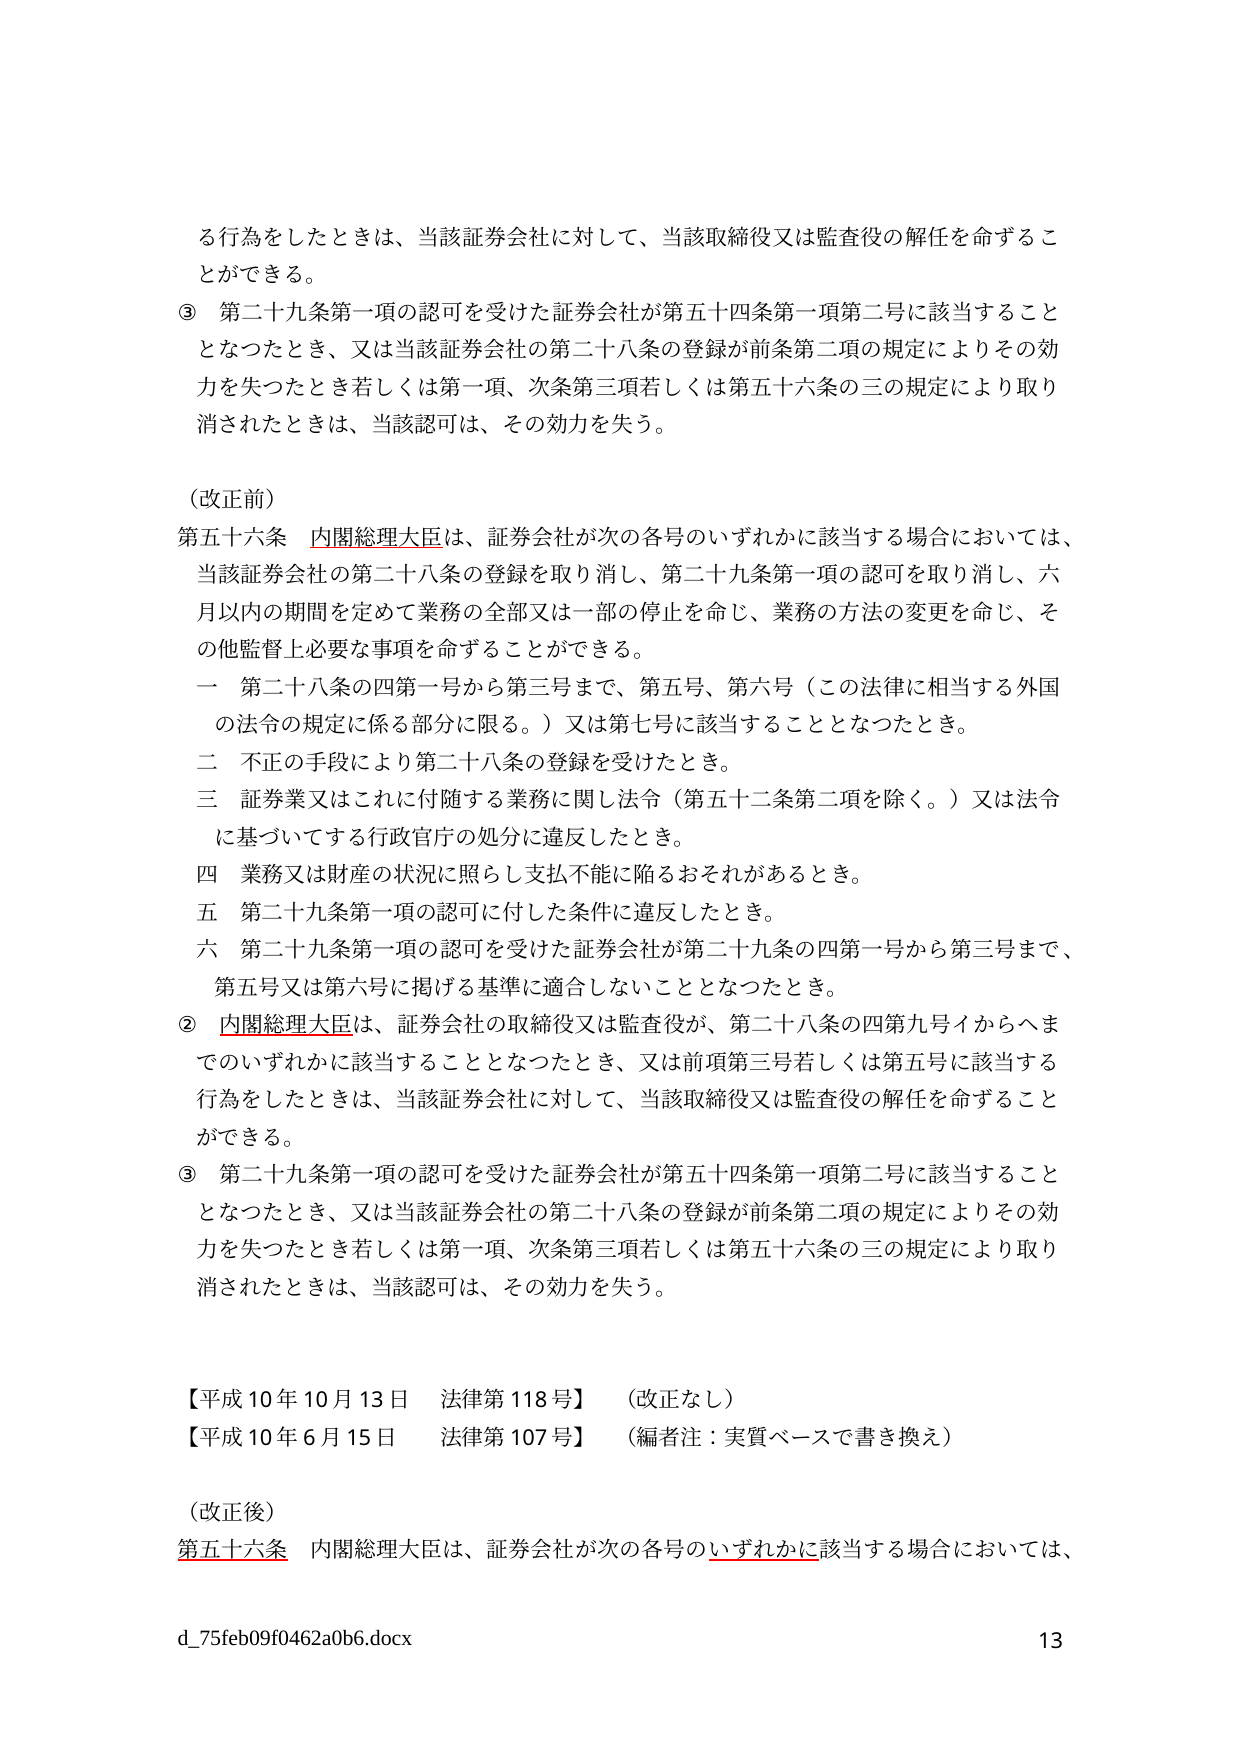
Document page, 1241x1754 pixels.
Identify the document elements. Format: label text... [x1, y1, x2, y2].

text 四 業務又は財産の状況に照らし支払不能に陥るおそれがあるとき。 [196, 854, 1063, 892]
text （改正後） [177, 1492, 1063, 1529]
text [177, 217, 1063, 292]
text 五 第二十九条第一項の認可に付した条件に違反したとき。 [196, 892, 1063, 929]
text 【平成10年10月13日 法律第118号】 （改正なし） [177, 1379, 1063, 1417]
text 【平成10年6月15日 法律第107号】 （編者注：実質ベースで書き換え） [177, 1417, 1063, 1454]
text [177, 1529, 1063, 1567]
text 二 不正の手段により第二十八条の登録を受けたとき。 [196, 742, 1063, 779]
text 第五十六条 内閣総理大臣は、証券会社が次の各号のいずれかに該当する場合においては、当該証券会社の第二十八条の登録を取り消し、第二十九条第一項の認可を取り消し、六月以内の期間を定めて業務の全部又は一部の停止を命じ、業務の方法の変更を命じ、その他監督上必要な事項を命ずることができる。 [177, 517, 1063, 667]
text ③ 第二十九条第一項の認可を受けた証券会社が第五十四条第一項第二号に該当することとなつたとき、又は当該証券会社の第二十八条の登録が前条第二項の規定によりその効力を失つたとき若しくは第一項、次条第三項若しくは第五十六条の三の規定により取り消されたときは、当該認可は、その効力を失う。 [177, 1154, 1063, 1304]
text ③ 第二十九条第一項の認可を受けた証券会社が第五十四条第一項第二号に該当することとなつたとき、又は当該証券会社の第二十八条の登録が前条第二項の規定によりその効力を失つたとき若しくは第一項、次条第三項若しくは第五十六条の三の規定により取り消されたときは、当該認可は、その効力を失う。 [177, 292, 1063, 442]
text （改正前） [177, 479, 1063, 517]
text 一 第二十八条の四第一号から第三号まで、第五号、第六号（この法律に相当する外国の法令の規定に係る部分に限る。）又は第七号に該当することとなつたとき。 [196, 667, 1063, 742]
text 三 証券業又はこれに付随する業務に関し法令（第五十二条第二項を除く。）又は法令に基づいてする行政官庁の処分に違反したとき。 [196, 779, 1063, 854]
text ② 内閣総理大臣は、証券会社の取締役又は監査役が、第二十八条の四第九号イからヘまでのいずれかに該当することとなつたとき、又は前項第三号若しくは第五号に該当する行為をしたときは、当該証券会社に対して、当該取締役又は監査役の解任を命ずることができる。 [177, 1004, 1063, 1154]
text 六 第二十九条第一項の認可を受けた証券会社が第二十九条の四第一号から第三号まで、第五号又は第六号に掲げる基準に適合しないこととなつたとき。 [196, 929, 1063, 1004]
